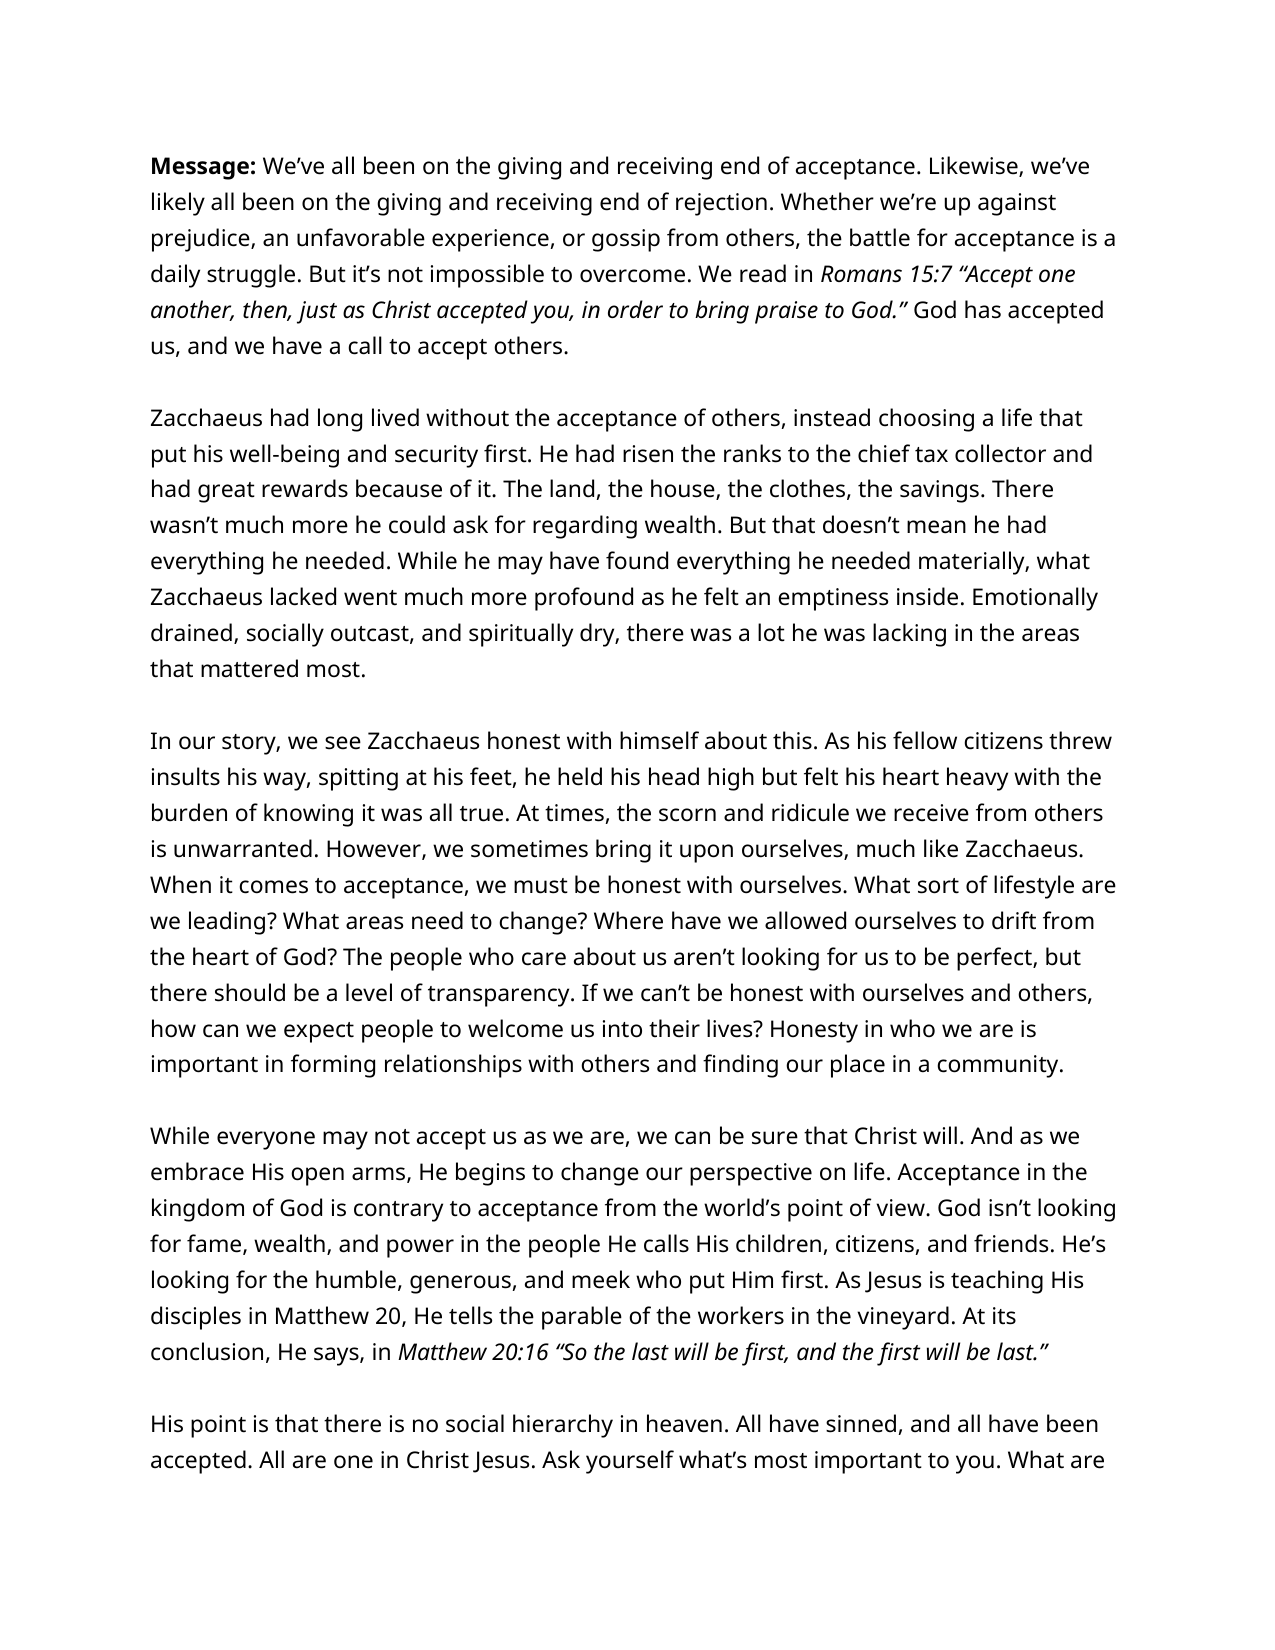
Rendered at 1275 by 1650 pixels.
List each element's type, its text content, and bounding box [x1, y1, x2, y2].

text While everyone may not accept us as we are, we can be sure that Christ will. And as we embrace His open arms, He begins to change our perspective on life. Acceptance in the kingdom of God is contrary to acceptance from the world’s point of view. God isn’t looking for fame, wealth, and power in the people He calls His children, citizens, and friends. He’s looking for the humble, generous, and meek who put Him first. As Jesus is teaching His disciples in Matthew 20, He tells the parable of the workers in the vineyard. At its conclusion, He says, in Matthew 20:16 “So the last will be first, and the first will be last.” [150, 1120, 1125, 1367]
text In our story, we see Zacchaeus honest with himself about this. As his fellow citizens threw insults his way, spitting at his feet, he held his head high but felt his heart heavy with the burden of knowing it was all true. At times, the scorn and ridicule we receive from others is unwarranted. However, we sometimes bring it upon ourselves, much like Zacchaeus. When it comes to acceptance, we must be honest with ourselves. What sort of lifestyle are we leading? What areas need to change? Where have we allowed ourselves to drift from the heart of God? The people who care about us aren’t looking for us to be perfect, but there should be a level of transparency. If we can’t be honest with ourselves and others, how can we expect people to welcome us into their lives? Honesty in who we are is important in forming relationships with others and finding our place in a community. [150, 725, 1125, 1080]
text Zacchaeus had long lived without the acceptance of others, instead choosing a life that put his well-being and security first. He had risen the ranks to the chief tax collector and had great rewards because of it. The land, the house, the clothes, the savings. There wasn’t much more he could ask for regarding wealth. But that doesn’t mean he had everything he needed. While he may have found everything he needed materially, what Zacchaeus lacked went much more profound as he felt an emptiness inside. Emotionally drained, socially outcast, and spiritually dry, there was a lot he was lacking in the areas that mattered most. [150, 402, 1125, 684]
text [150, 1408, 1125, 1475]
text Message: We’ve all been on the giving and receiving end of acceptance. Likewise, we’ve likely all been on the giving and receiving end of rejection. Whether we’re up against prejudice, an unfavorable experience, or gossip from others, the battle for acceptance is a daily struggle. But it’s not impossible to overcome. We read in Romans 15:7 “Accept one another, then, just as Christ accepted you, in order to bring praise to God.” God has accepted us, and we have a call to accept others. [150, 150, 1125, 361]
